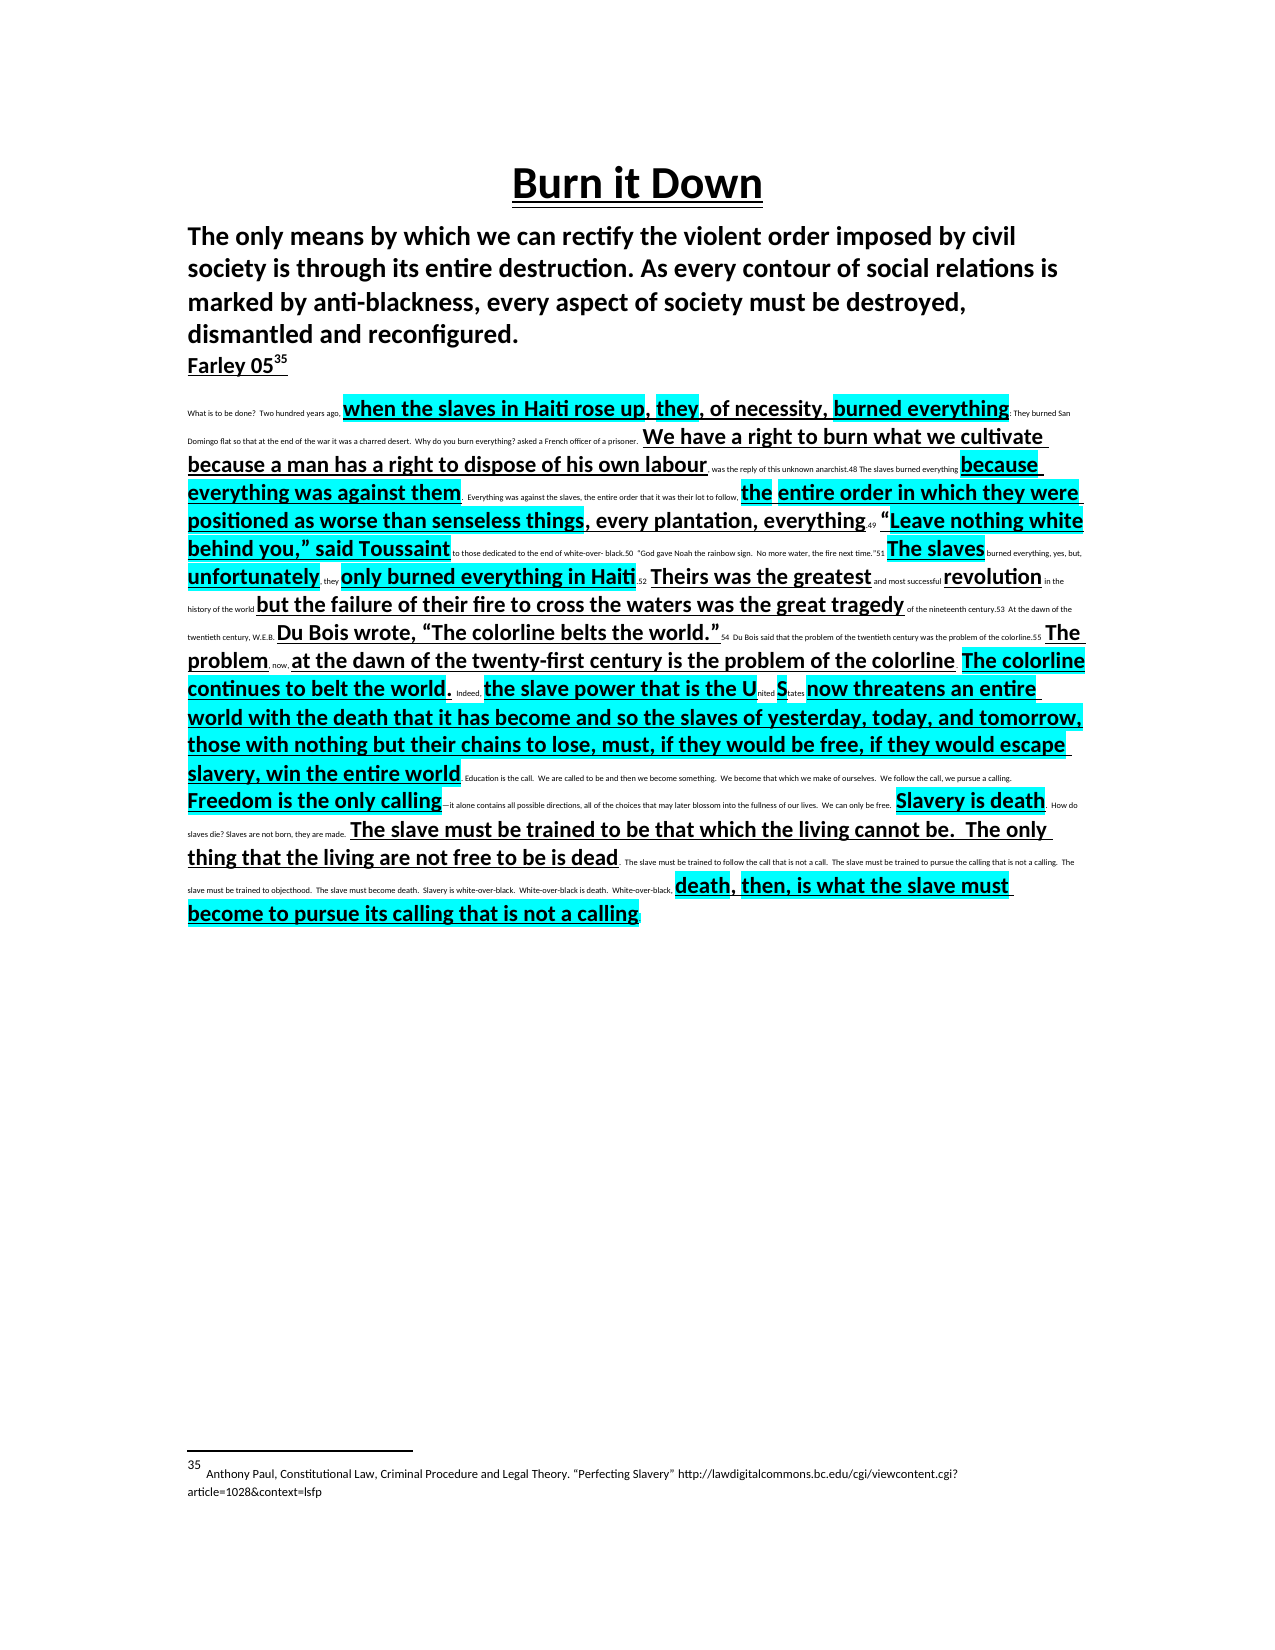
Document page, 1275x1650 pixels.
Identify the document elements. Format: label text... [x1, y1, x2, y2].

text Farley 05 [187, 351, 1087, 379]
subtitle Burn it Down [187, 154, 1087, 210]
subtitle The only means by which we can rectify the violent order imposed by civil society is through its entire destruction. As every contour of social relations is marked by anti-blackness, every aspect of society must be destroyed, dismantled and reconfigured. [187, 219, 1087, 351]
text What is to be done? Two hundred years ago, when the slaves in Haiti rose up, they, of necessity, burned everything: They burned San Domingo flat so that at the end of the war it was a charred desert. Why do you burn everything? asked a French officer of a prisoner. We have a right to burn what we cultivate because a man has a right to dispose of his own labour, was the reply of this unknown anarchist.48 The slaves burned everything because everything was against them. Everything was against the slaves, the entire order that it was their lot to follow, the entire order in which they were positioned as worse than senseless things, every plantation, everything.49 “Leave nothing white behind you,” said Toussaint to those dedicated to the end of white-over- black.50 “God gave Noah the rainbow sign. No more water, the fire next time.”51 The slaves burned everything, yes, but, unfortunately, they only burned everything in Haiti.52 Theirs was the greatest and most successful revolution in the history of the world but the failure of their fire to cross the waters was the great tragedy of the nineteenth century.53 At the dawn of the twentieth century, W.E.B. Du Bois wrote, “The colorline belts the world.”54 Du Bois said that the problem of the twentieth century was the problem of the colorline.55 The problem, now, at the dawn of the twenty-first century is the problem of the colorline. The colorline continues to belt the world. Indeed, the slave power that is the United States now threatens an entire world with the death that it has become and so the slaves of yesterday, today, and tomorrow, those with nothing but their chains to lose, must, if they would be free, if they would escape slavery, win the entire world. Education is the call. We are called to be and then we become something. We become that which we make of ourselves. We follow the call, we pursue a calling. Freedom is the only calling—it alone contains all possible directions, all of the choices that may later blossom into the fullness of our lives. We can only be free. Slavery is death. How do slaves die? Slaves are not born, they are made. The slave must be trained to be that which the living cannot be. The only thing that the living are not free to be is dead. The slave must be trained to follow the call that is not a call. The slave must be trained to pursue the calling that is not a calling. The slave must be trained to objecthood. The slave must become death. Slavery is white-over-black. White-over-black is death. White-over-black, death, then, is what the slave must become to pursue its calling that is not a calling. [187, 394, 1087, 927]
